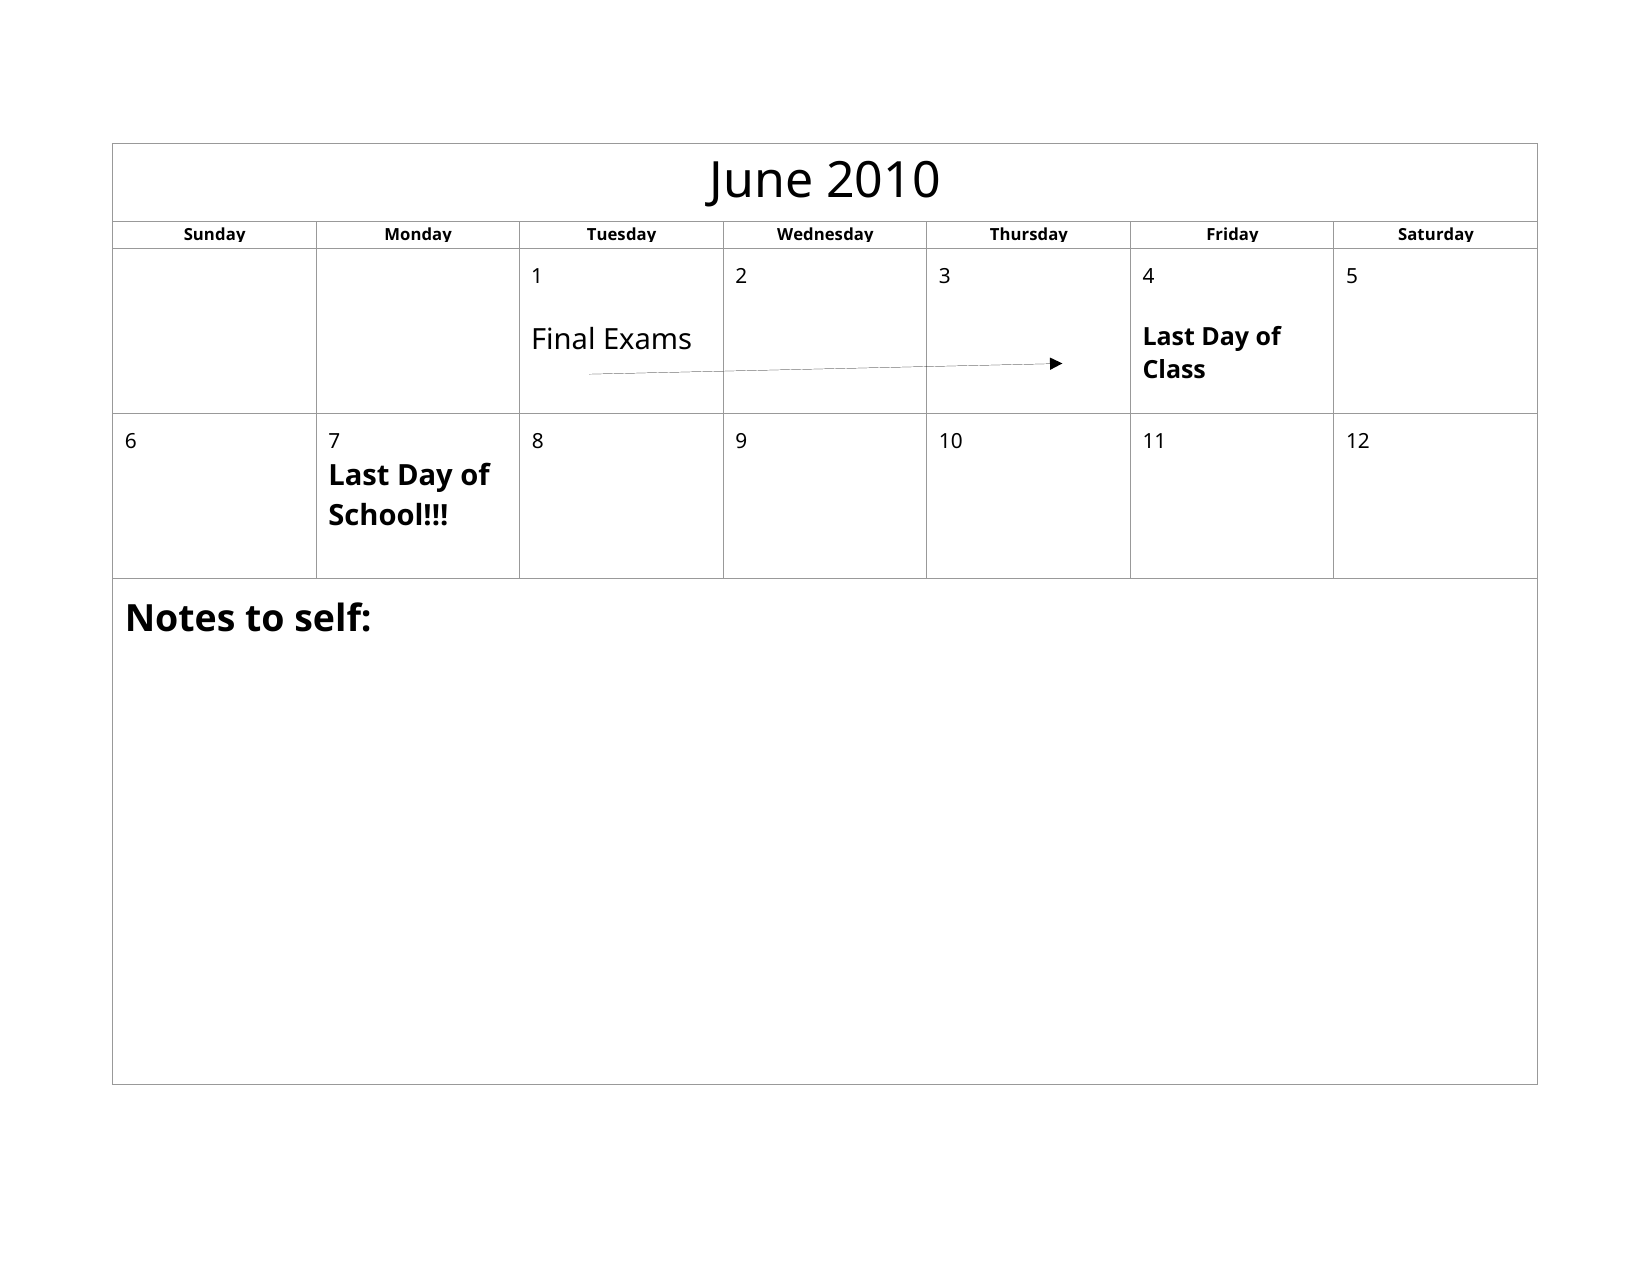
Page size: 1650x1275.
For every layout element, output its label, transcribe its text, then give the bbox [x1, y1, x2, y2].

table_cell 9 [724, 414, 926, 578]
table_cell 5 [1334, 249, 1537, 413]
table_cell 8 [520, 414, 723, 578]
table_cell 10 [927, 414, 1130, 578]
table_cell Monday [317, 222, 519, 248]
table_cell 2 [724, 249, 926, 370]
table_cell Sunday [113, 222, 316, 248]
table_cell [317, 249, 519, 413]
table_cell Wednesday [724, 222, 926, 248]
table_cell Thursday [927, 222, 1130, 248]
table_cell 12 [1334, 414, 1537, 578]
table_cell 2 [724, 367, 926, 413]
table_cell Saturday [1334, 222, 1537, 248]
table_cell Notes to self: [113, 579, 1537, 1084]
table_cell 11 [1131, 414, 1333, 578]
table_cell 1 Final Exams [520, 249, 723, 413]
table_cell [113, 249, 316, 413]
table_cell 6 [113, 414, 316, 578]
table_cell Friday [1131, 222, 1333, 248]
table_header June 2010 [113, 144, 1537, 221]
table_cell 7 Last Day of School!!! -Early dismissal [317, 414, 519, 578]
table_cell Tuesday [520, 222, 723, 248]
table_cell 3 [927, 249, 1130, 413]
table_cell 4 Last Day of Class -Early dismissal [1131, 249, 1333, 413]
